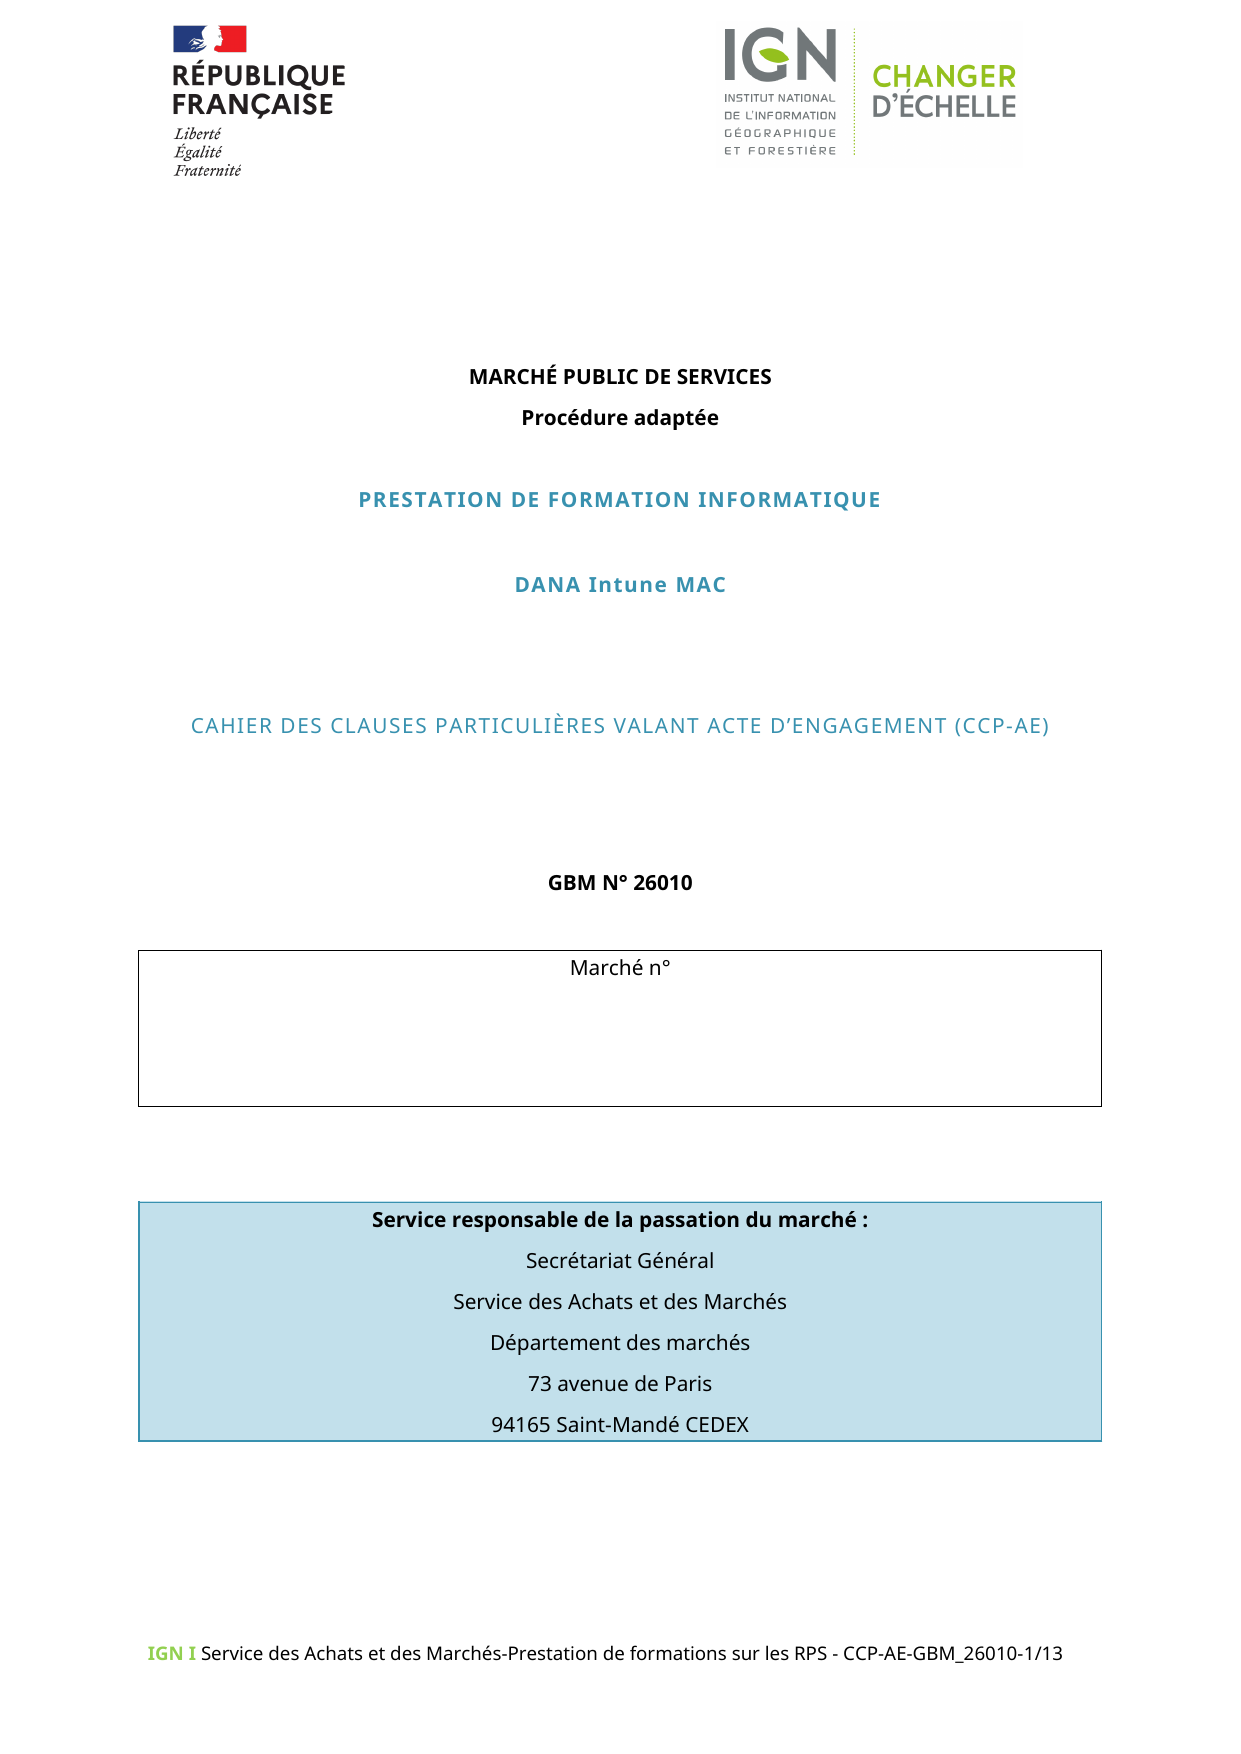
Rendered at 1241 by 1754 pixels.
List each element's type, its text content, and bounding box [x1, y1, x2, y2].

text MARCHÉ PUBLIC DE SERVICES [148, 362, 1092, 391]
text 73 avenue de Paris [140, 1365, 1101, 1397]
subtitle CAHIER DES CLAUSES PARTICULIÈRES VALANT ACTE D’ENGAGEMENT (CCP-AE) [148, 711, 1092, 739]
text Service responsable de la passation du marché : [140, 1203, 1101, 1233]
text GBM N° 26010 [148, 868, 1092, 896]
text Secrétariat Général [140, 1242, 1101, 1274]
text 94165 Saint-Mandé CEDEX [140, 1406, 1101, 1440]
picture [715, 21, 1023, 168]
subtitle DANA Intune MAC [148, 570, 1092, 598]
text Procédure adaptée [148, 403, 1092, 432]
text Service des Achats et des Marchés [140, 1283, 1101, 1315]
subtitle PRESTATION DE FORMATION INFORMATIQUE [148, 485, 1092, 513]
text Département des marchés [140, 1324, 1101, 1356]
text Marché n° [139, 951, 1101, 981]
